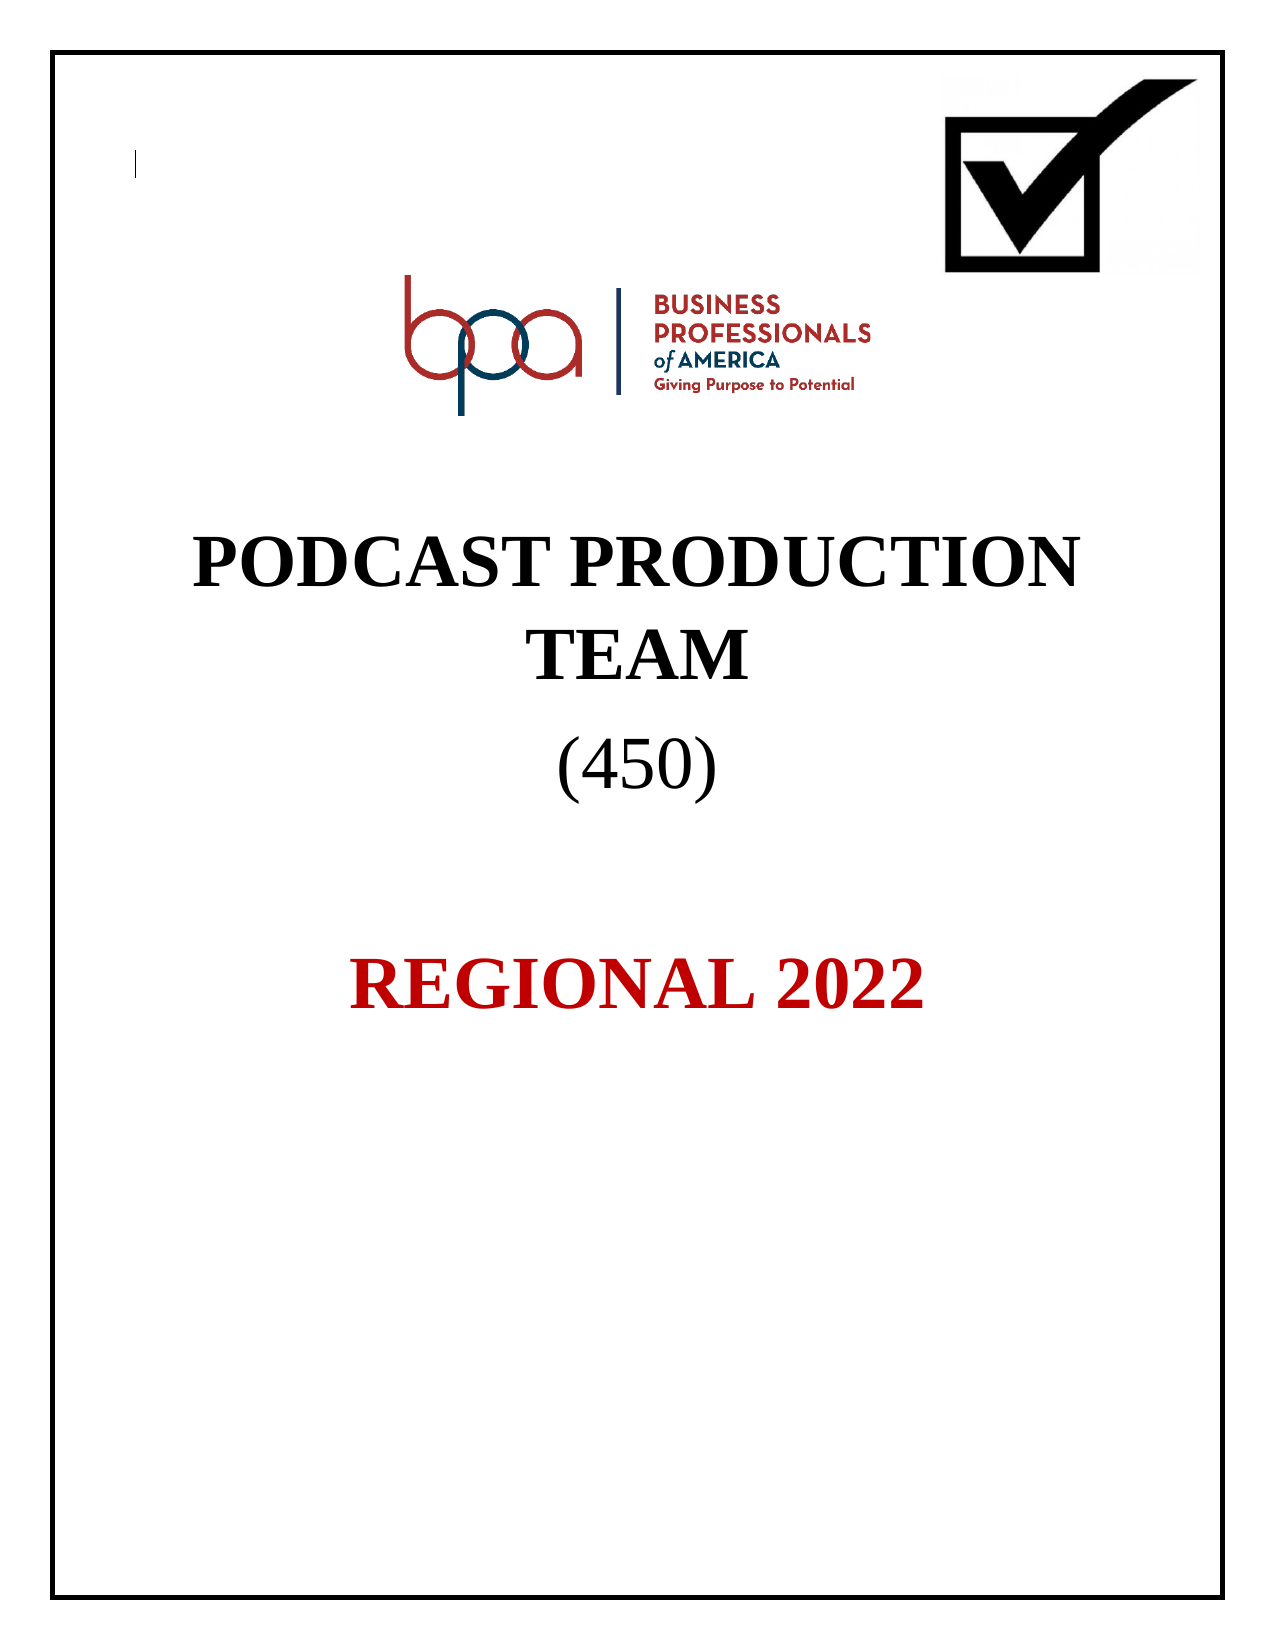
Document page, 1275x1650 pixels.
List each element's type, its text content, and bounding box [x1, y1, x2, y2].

text PODCAST PRODUCTION TEAM [150, 276, 1125, 695]
text REGIONAL 2022 [150, 938, 1125, 1024]
picture [404, 275, 871, 416]
text (450) [150, 719, 1125, 805]
picture [940, 75, 1200, 275]
